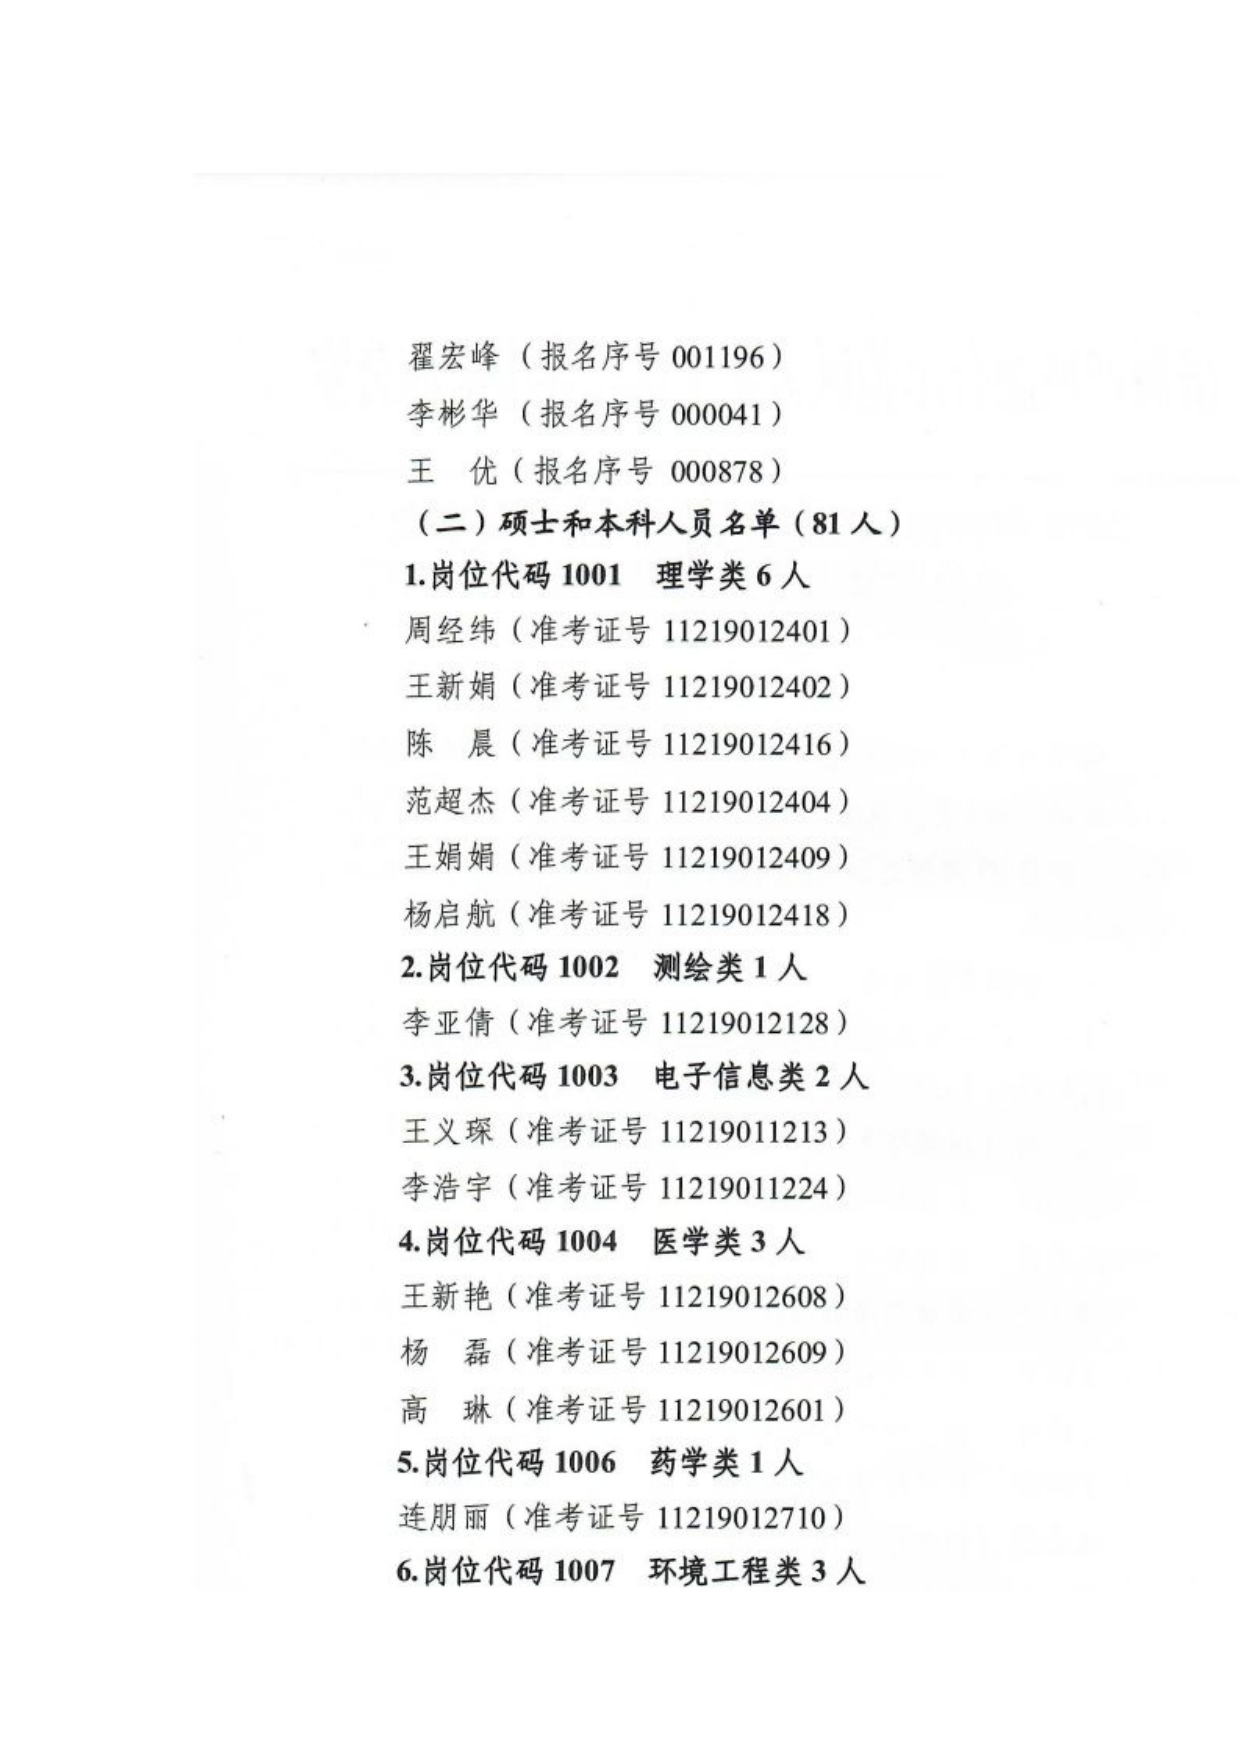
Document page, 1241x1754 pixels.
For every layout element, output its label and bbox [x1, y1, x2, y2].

picture [187, 162, 1241, 1592]
